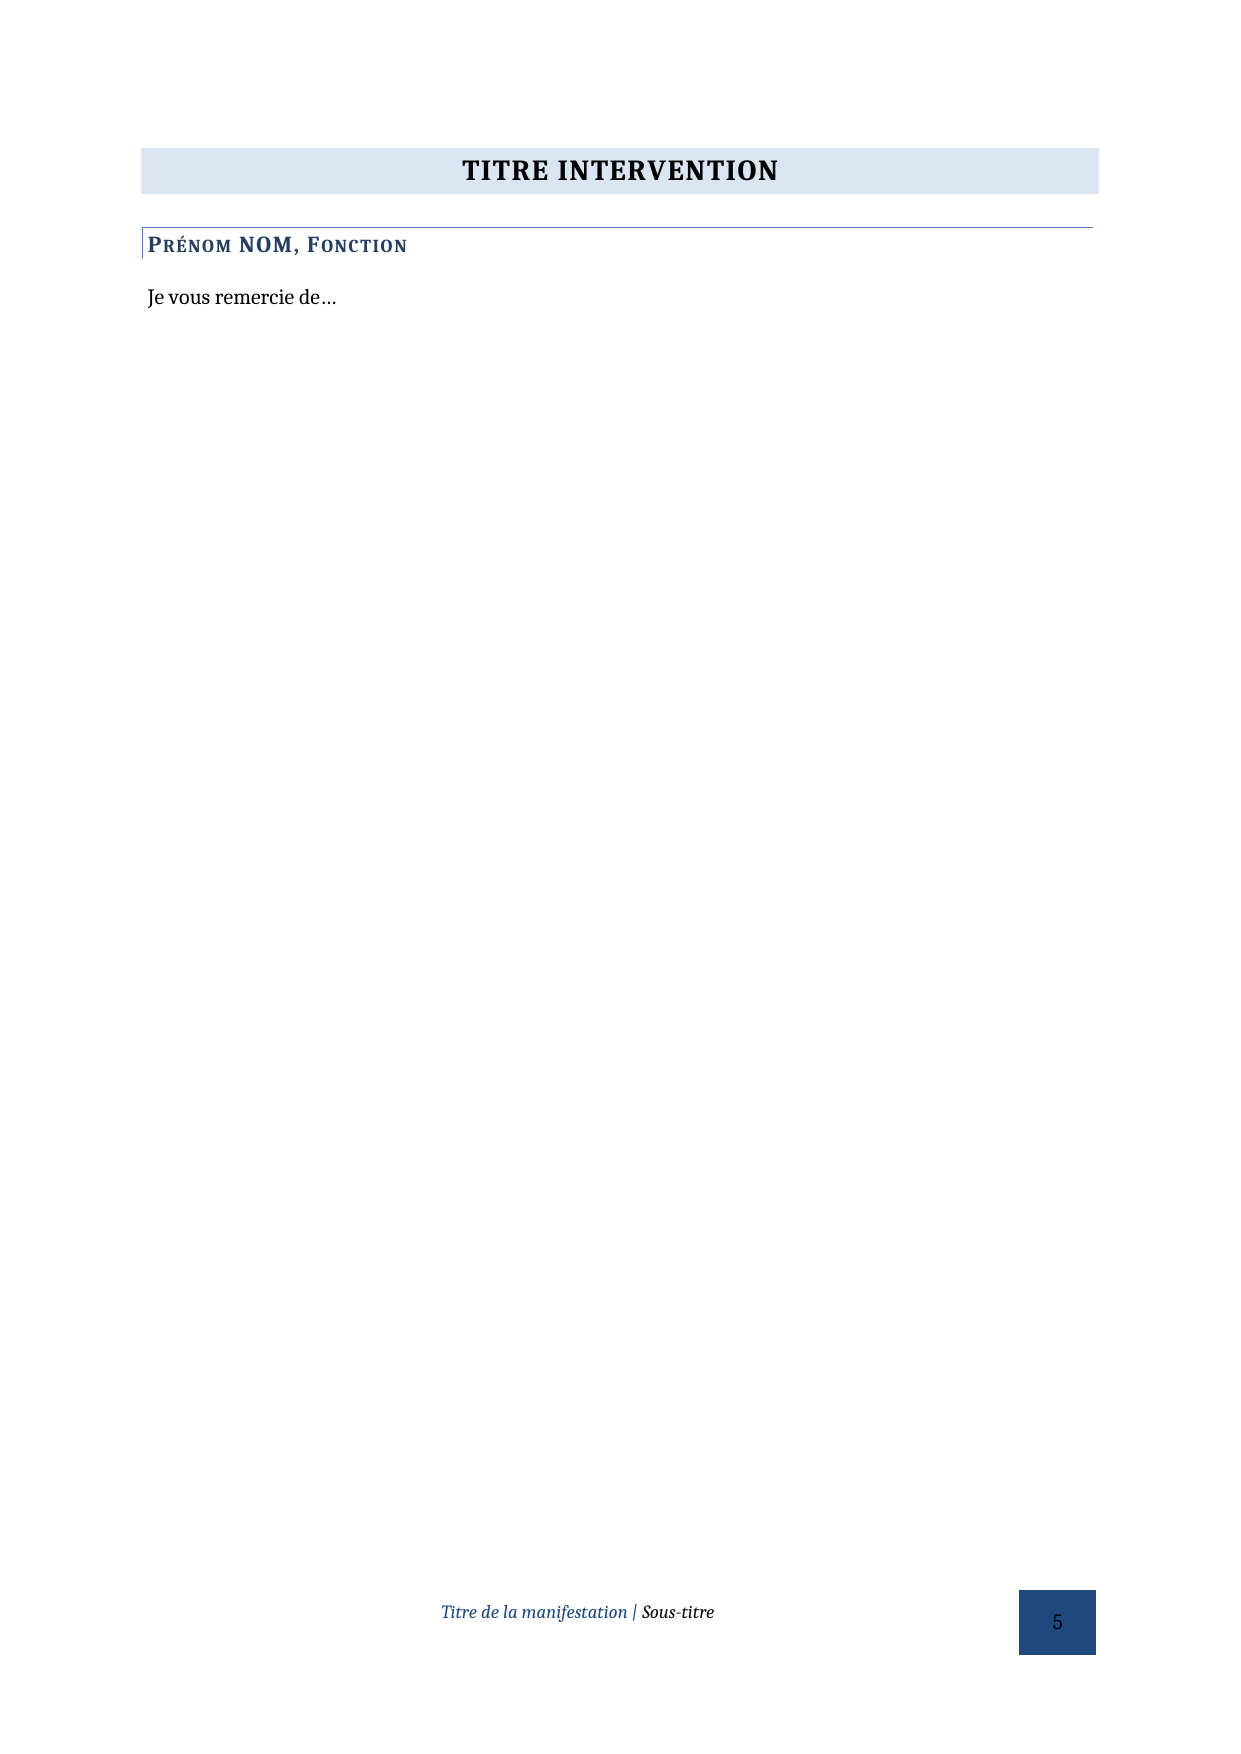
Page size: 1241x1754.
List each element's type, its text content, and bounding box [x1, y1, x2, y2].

subtitle Titre intervention [148, 154, 1093, 187]
subtitle Prénom NOM, Fonction [143, 228, 1093, 259]
text Je vous remercie de… [148, 285, 1093, 310]
